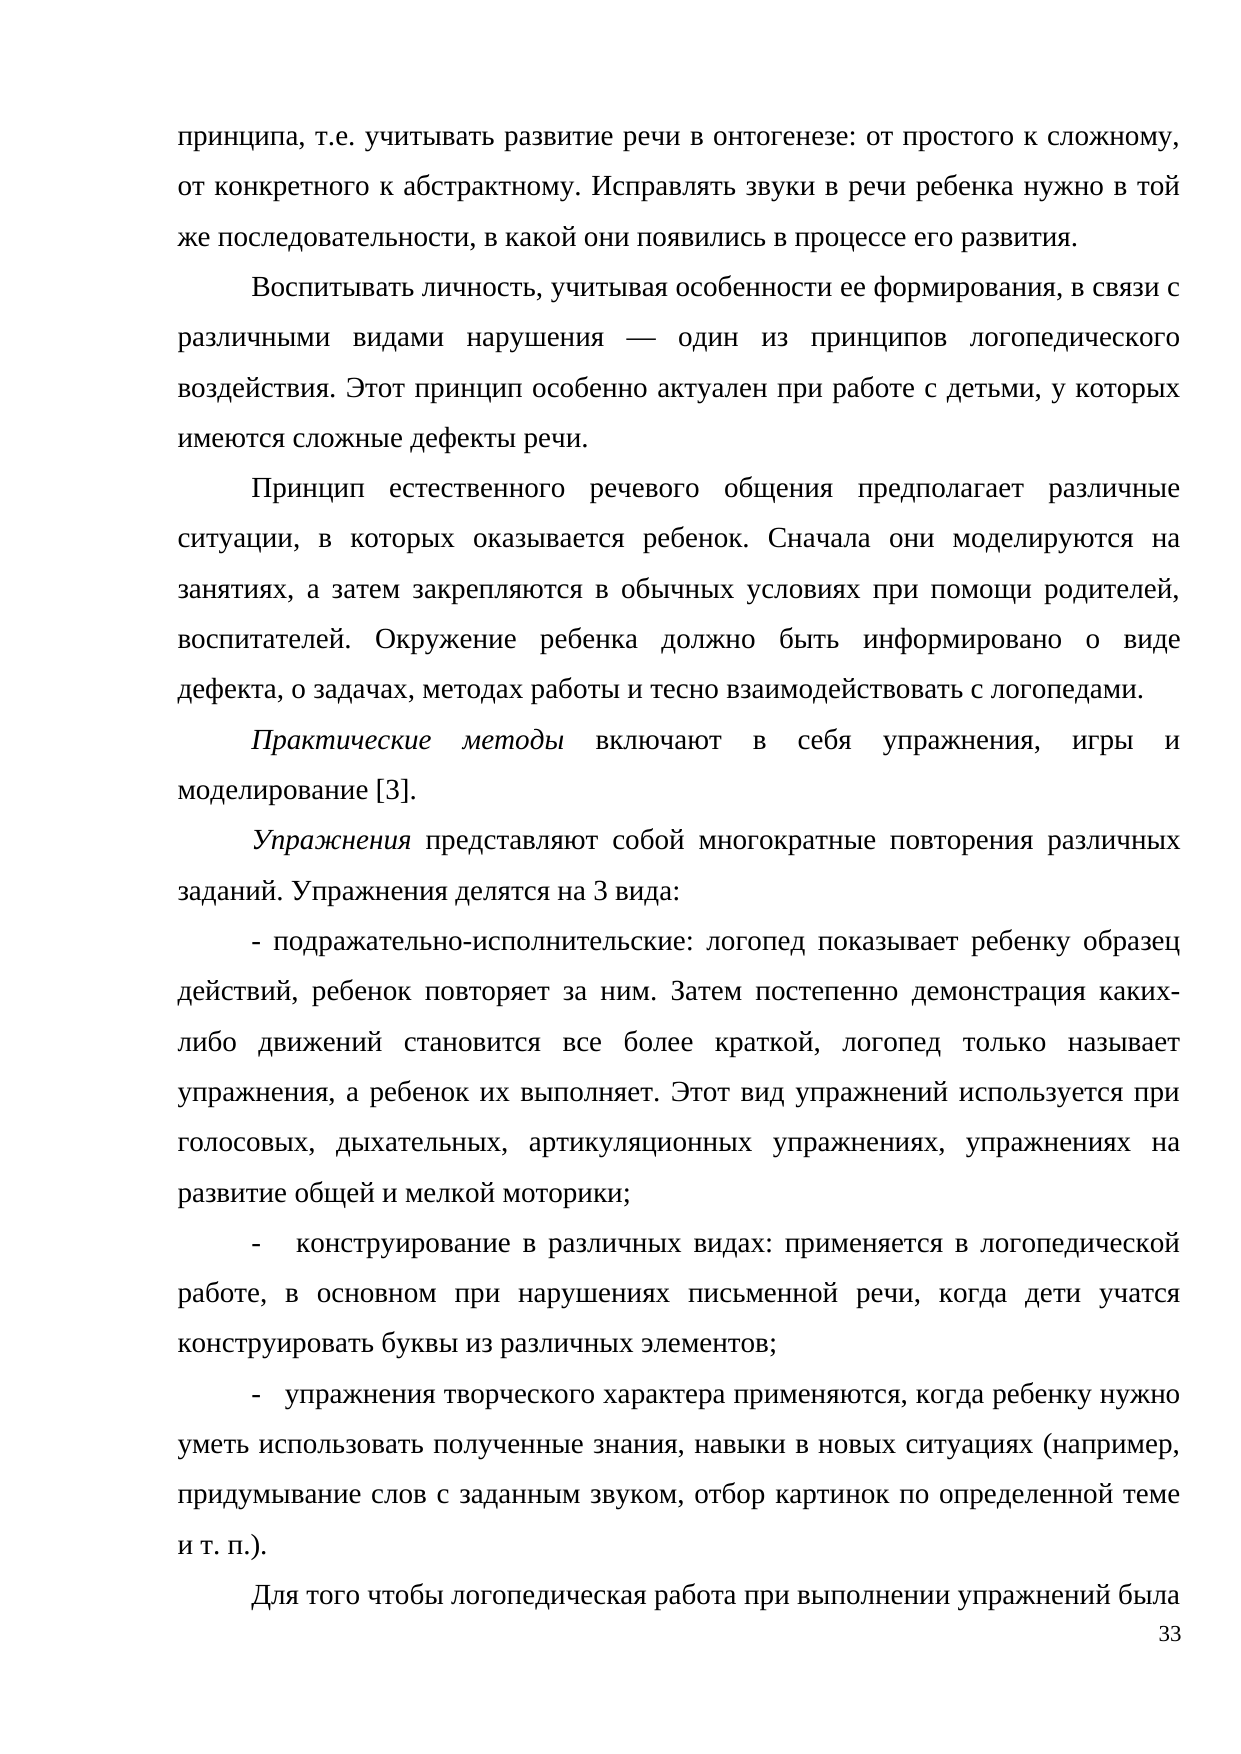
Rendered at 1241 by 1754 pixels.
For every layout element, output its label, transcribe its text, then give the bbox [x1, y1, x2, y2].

text Упражнения представляют собой многократные повторения различных заданий. Упражнения делятся на 3 вида: [177, 822, 1181, 906]
text - упражнения творческого характера применяются, когда ребенку нужно уметь использовать полученные знания, навыки в новых ситуациях (например, придумывание слов с заданным звуком, отбор картинок по определенной теме и т. п.). [177, 1376, 1181, 1560]
text Практические методы включают в себя упражнения, игры и моделирование [3]. [177, 722, 1181, 806]
text - конструирование в различных видах: применяется в логопедической работе, в основном при нарушениях письменной речи, когда дети учатся конструировать буквы из различных элементов; [177, 1225, 1181, 1359]
text Воспитывать личность, учитывая особенности ее формирования, в связи с различными видами нарушения — один из принципов логопедического воздействия. Этот принцип особенно актуален при работе с детьми, у которых имеются сложные дефекты речи. [177, 269, 1181, 453]
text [177, 118, 1181, 252]
text - подражательно-исполнительские: логопед показывает ребенку образец действий, ребенок повторяет за ним. Затем постепенно демонстрация каких-либо движений становится все более краткой, логопед только называет упражнения, а ребенок их выполняет. Этот вид упражнений используется при голосовых, дыхательных, артикуляционных упражнениях, упражнениях на развитие общей и мелкой моторики; [177, 923, 1181, 1208]
text Принцип естественного речевого общения предполагает различные ситуации, в которых оказывается ребенок. Сначала они моделируются на занятиях, а затем закрепляются в обычных условиях при помощи родителей, воспитателей. Окружение ребенка должно быть информировано о виде дефекта, о задачах, методах работы и тесно взаимодействовать с логопедами. [177, 470, 1181, 705]
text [177, 1577, 1181, 1611]
